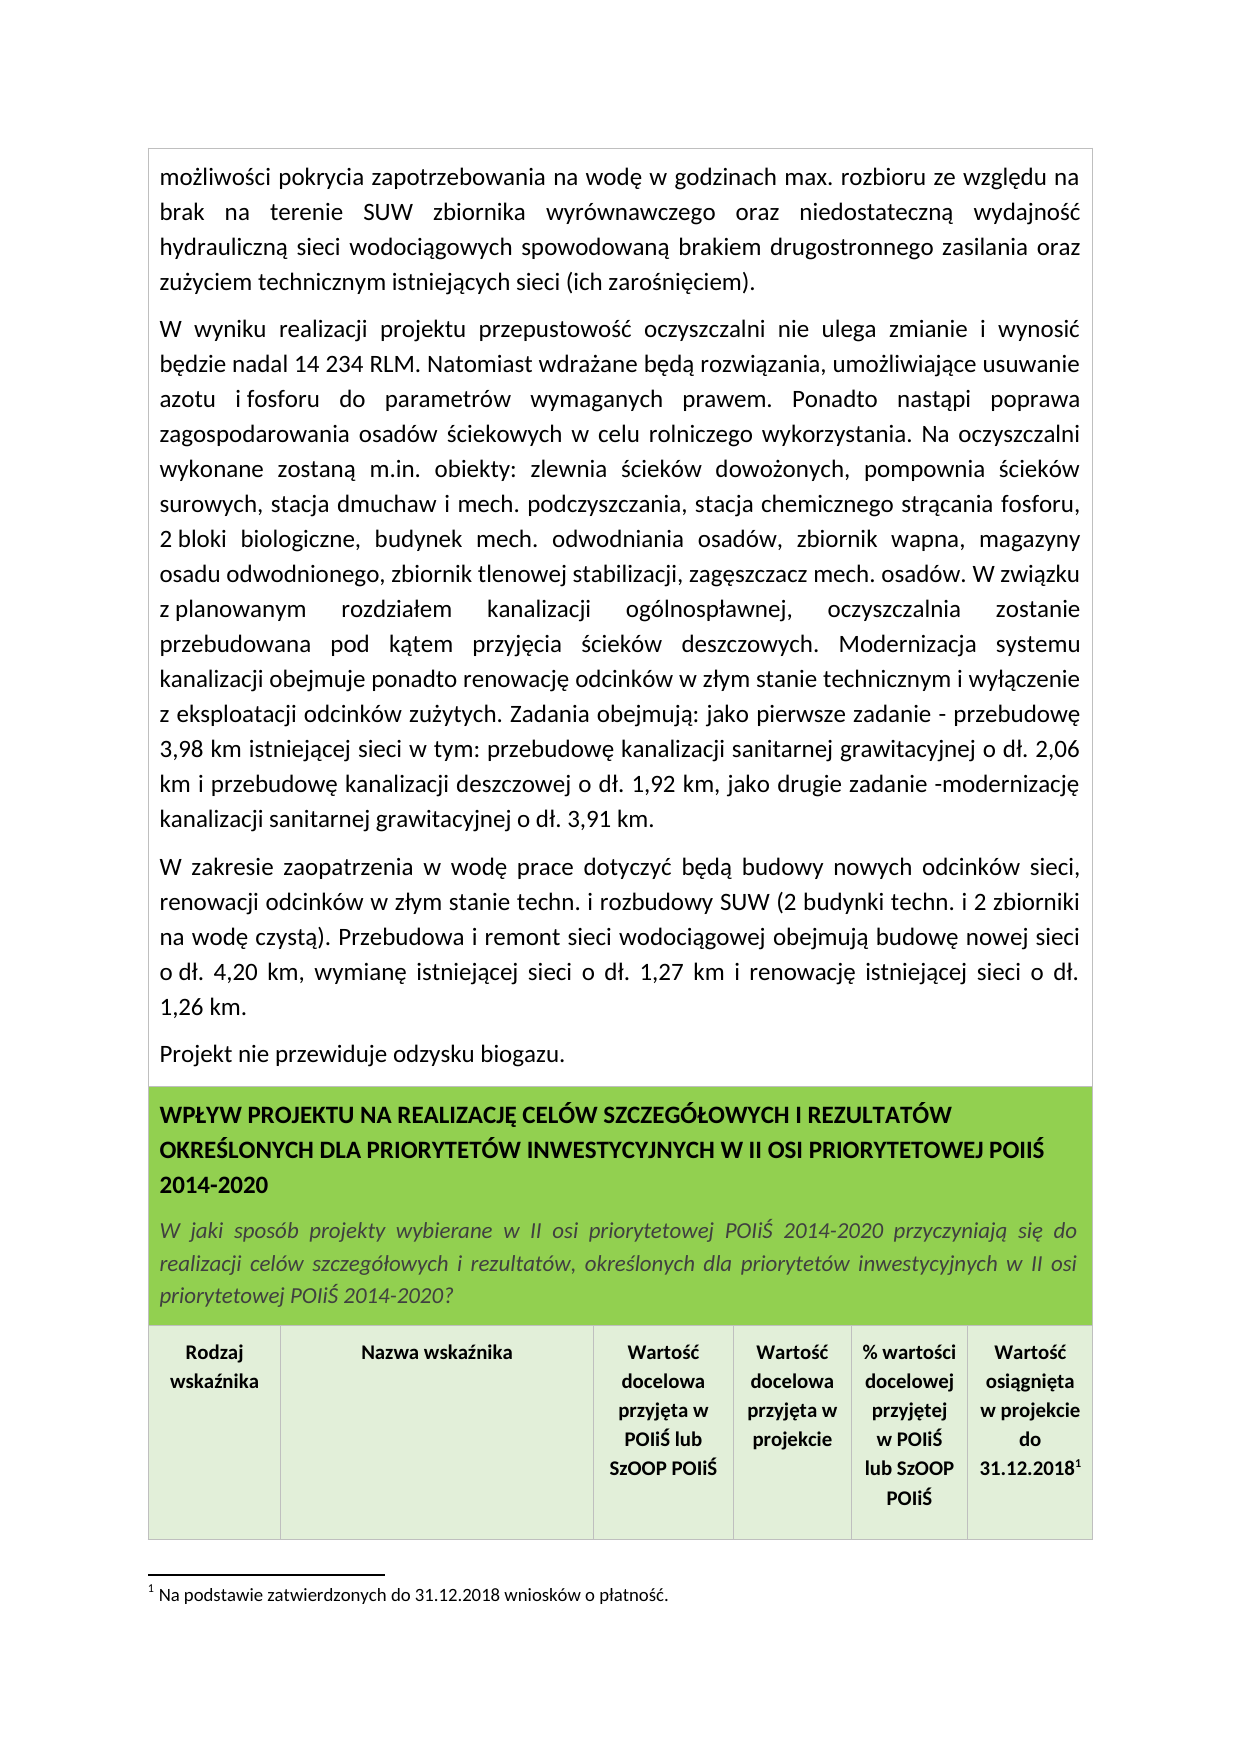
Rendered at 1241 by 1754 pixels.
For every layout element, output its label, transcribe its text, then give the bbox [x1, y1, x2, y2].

table_cell Wartość docelowa przyjęta w POIiŚ lub SzOOP POIiŚ [594, 1326, 733, 1539]
table_cell Rodzaj wskaźnika [149, 1326, 280, 1539]
table_cell Wartość docelowa przyjęta w projekcie [734, 1326, 851, 1539]
table_cell % wartości docelowej przyjętej w POIiŚ lub SzOOP POIiŚ [852, 1326, 967, 1539]
table_cell Nazwa wskaźnika [281, 1326, 593, 1539]
table_cell WPŁYW PROJEKTU NA REALIZACJĘ CELÓW SZCZEGÓŁOWYCH I REZULTATÓW OKREŚLONYCH DLA PRIORYTETÓW INWESTYCYJNYCH W II OSI PRIORYTETOWEJ POIIŚ 2014-2020 W jaki sposób projekty wybierane w II osi priorytetowej POIiŚ 2014-2020 przyczyniają się do realizacji celów szczegółowych i rezultatów, określonych dla priorytetów inwestycyjnych w II osi priorytetowej POIiŚ 2014-2020? [149, 1087, 1092, 1325]
table_cell Wartość osiągnięta w projekcie do 31.12.2018 [968, 1326, 1092, 1539]
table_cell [149, 149, 1092, 1086]
